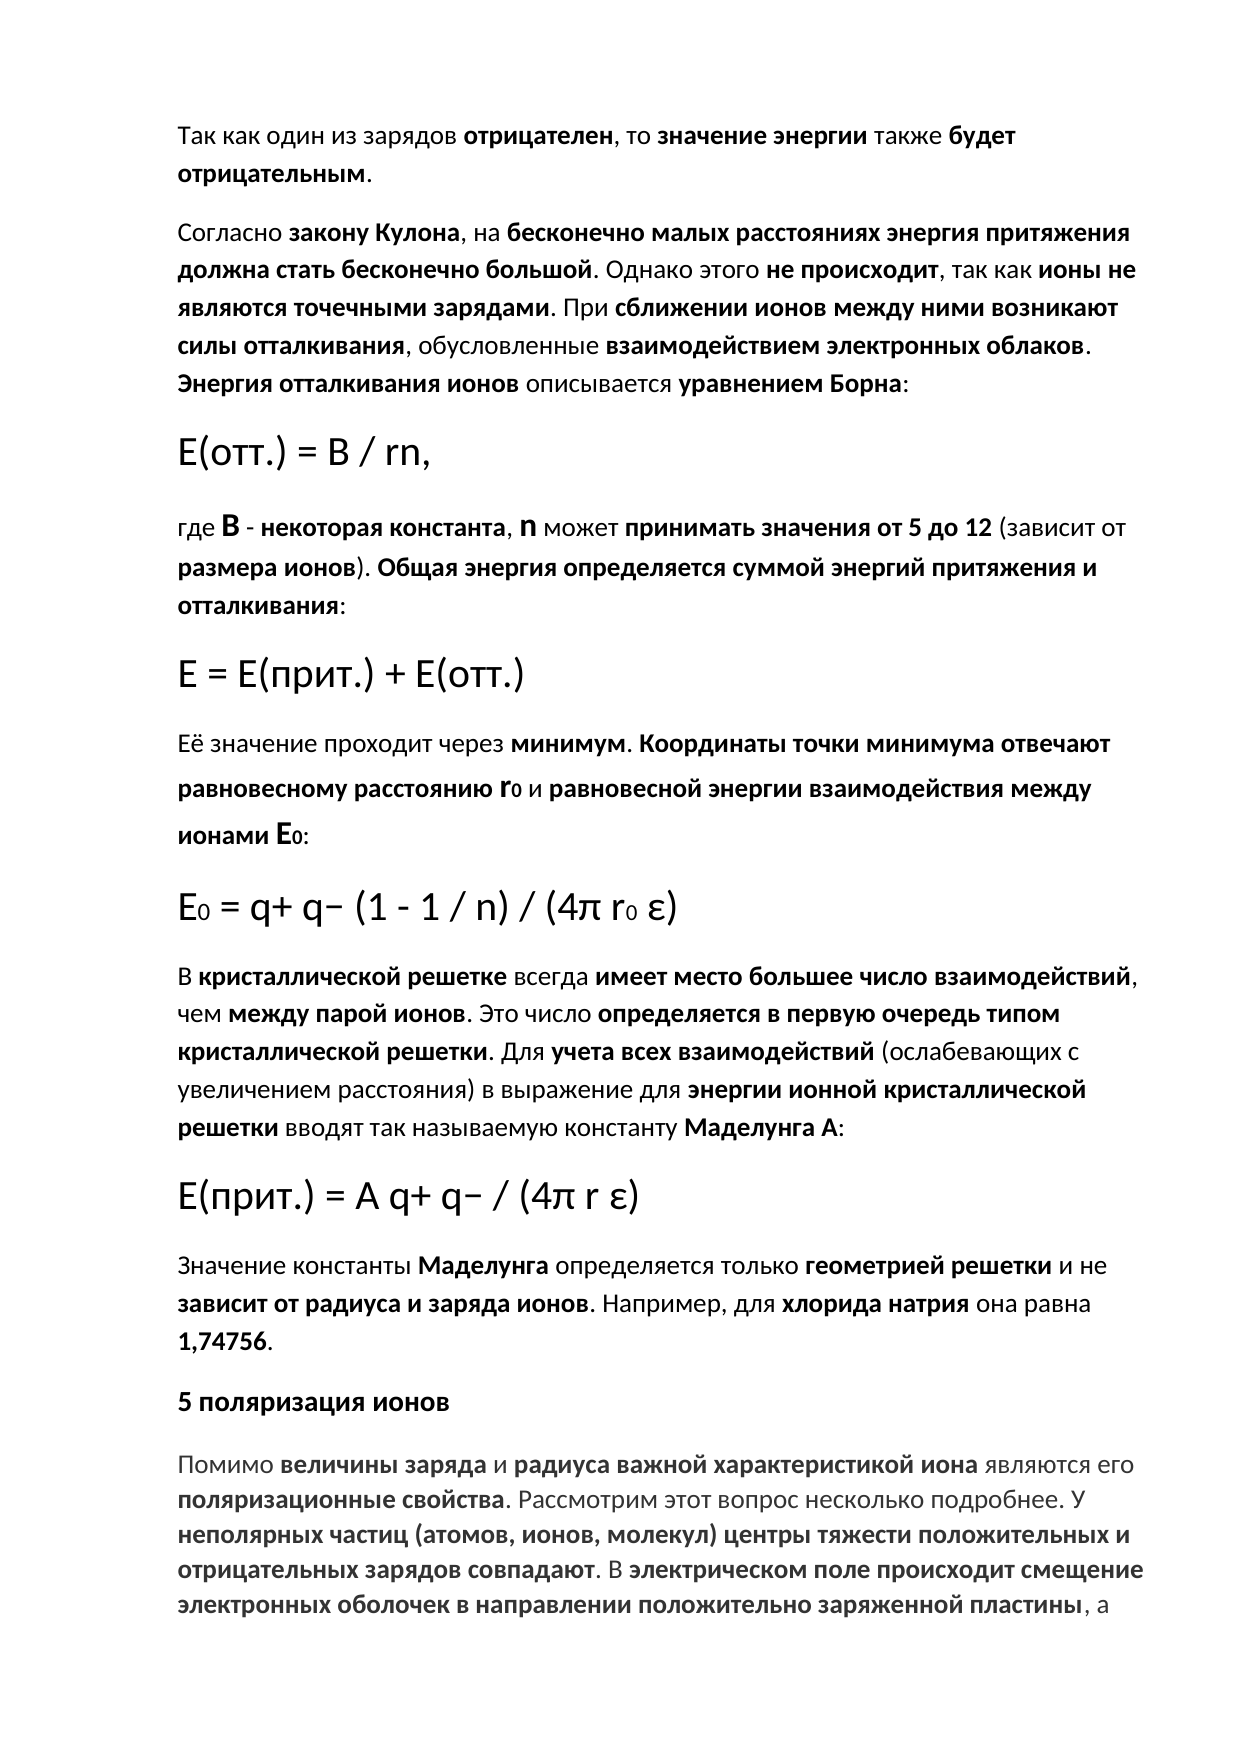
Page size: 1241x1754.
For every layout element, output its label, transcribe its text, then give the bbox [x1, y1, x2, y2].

text E(прит.) = A q+ q− / (4π r ε) [177, 1169, 1152, 1220]
text E0 = q+ q− (1 - 1 / n) / (4π r0 ε) [177, 879, 1152, 930]
text Её значение проходит через минимум. Координаты точки минимума отвечают равновесному расстоянию r0 и равновесной энергии взаимодействия между ионами E0: [177, 726, 1152, 853]
text В кристаллической решетке всегда имеет место большее число взаимодействий, чем между парой ионов. Это число определяется в первую очередь типом кристаллической решетки. Для учета всех взаимодействий (ослабевающих с увеличением расстояния) в выражение для энергии ионной кристаллической решетки вводят так называемую константу Маделунга А: [177, 959, 1152, 1143]
text Согласно закону Кулона, на бесконечно малых расстояниях энергия притяжения должна стать бесконечно большой. Однако этого не происходит, так как ионы не являются точечными зарядами. При сближении ионов между ними возникают силы отталкивания, обусловленные взаимодействием электронных облаков. Энергия отталкивания ионов описывается уравнением Борна: [177, 215, 1152, 399]
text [177, 1445, 1152, 1620]
text Значение константы Маделунга определяется только геометрией решетки и не зависит от радиуса и заряда ионов. Например, для хлорида натрия она равна 1,74756. [177, 1248, 1152, 1357]
text Так как один из зарядов отрицателен, то значение энергии также будет отрицательным. [177, 118, 1152, 189]
text Е(отт.) = В / rn, [177, 425, 1152, 476]
text 5 поляризация ионов [177, 1383, 1152, 1419]
text Е = Е(прит.) + Е(отт.) [177, 647, 1152, 698]
text где В - некоторая константа, n может принимать значения от 5 до 12 (зависит от размера ионов). Общая энергия определяется суммой энергий притяжения и отталкивания: [177, 504, 1152, 621]
